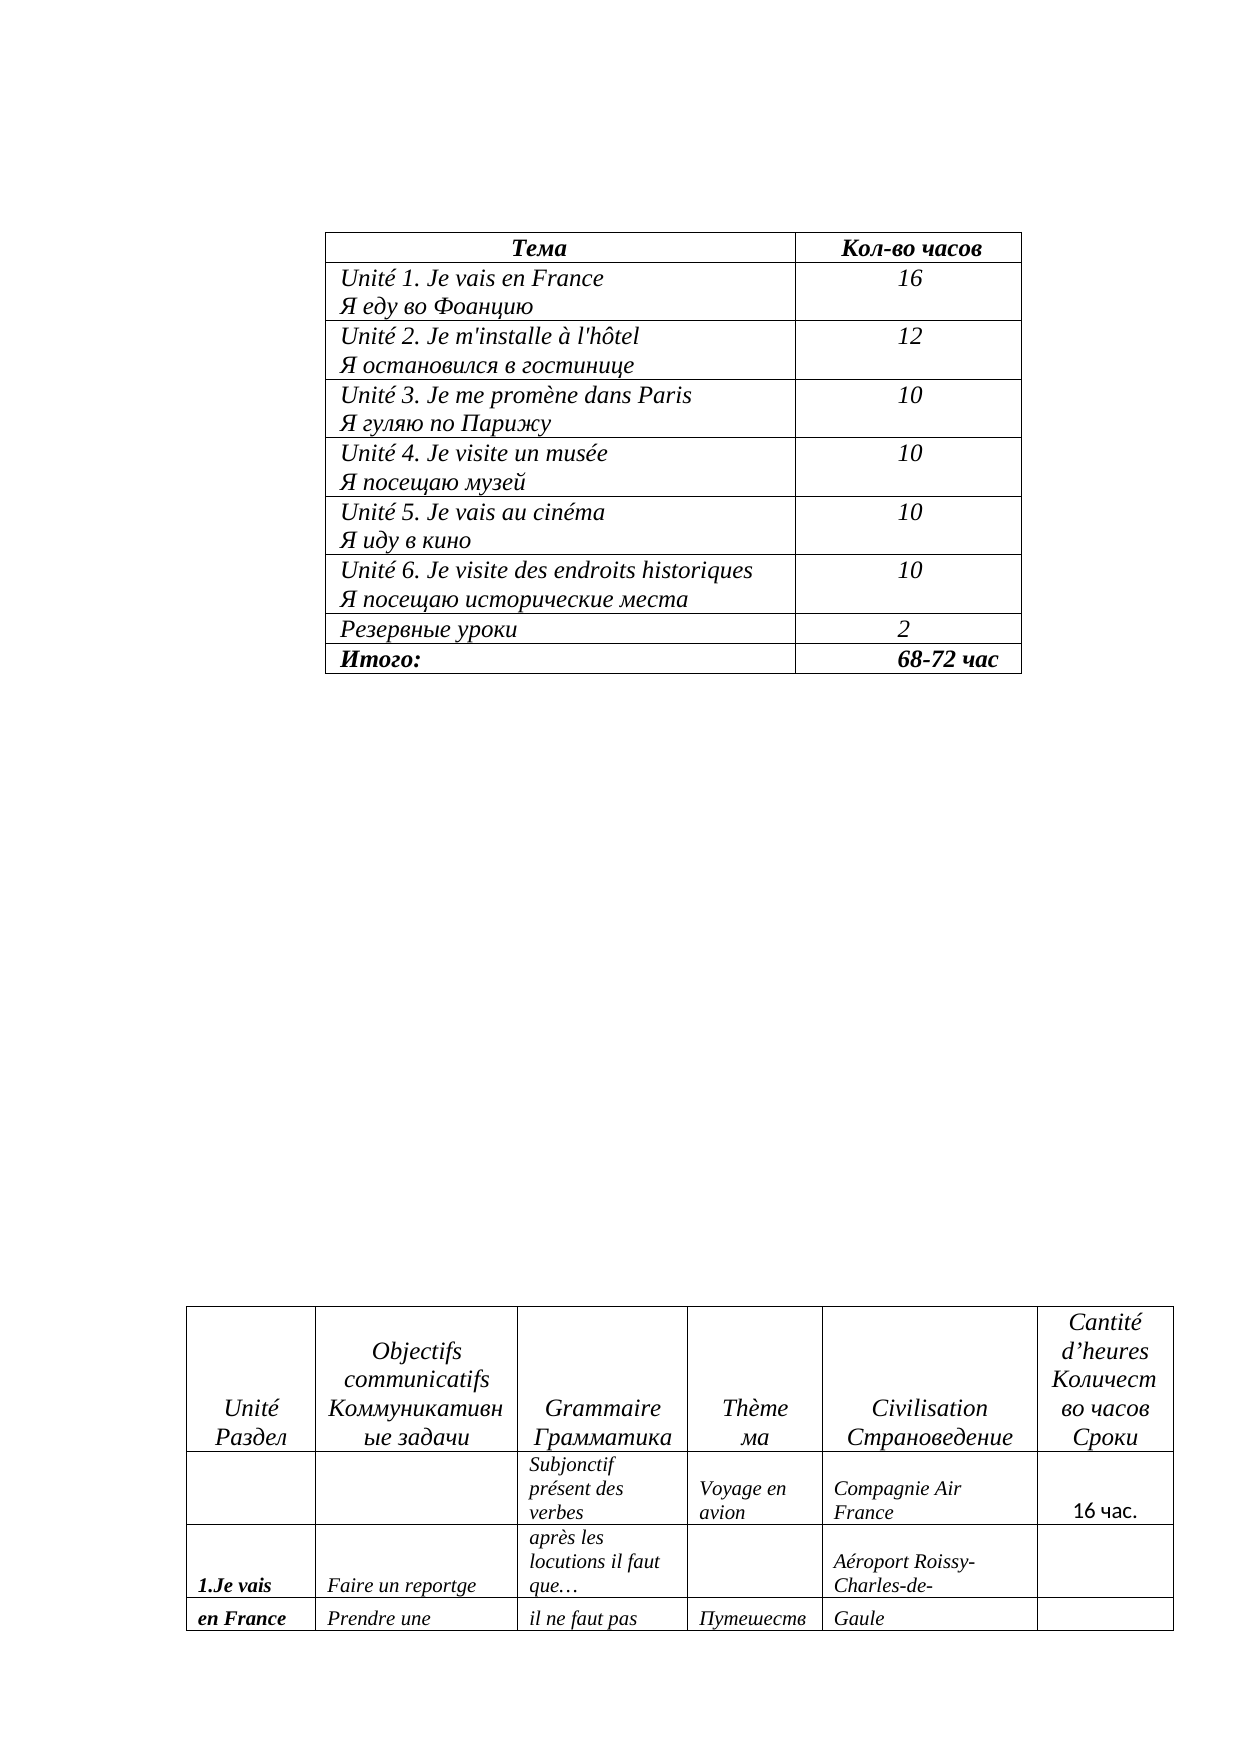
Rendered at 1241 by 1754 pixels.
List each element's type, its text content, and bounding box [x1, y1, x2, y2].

table_header Cantité d’heures Количество часов Сроки [1038, 1307, 1173, 1451]
table_cell [316, 1452, 517, 1524]
table_header Кол-во часов [796, 233, 1021, 262]
table_cell Gaule [823, 1598, 1037, 1630]
table_cell après les locutions il faut que… [518, 1525, 687, 1597]
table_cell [187, 1598, 315, 1630]
table_cell Subjonctif présent des verbes [518, 1452, 687, 1524]
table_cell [316, 1598, 517, 1630]
table_cell Unité 4. Je visite un musée Я посещаю музей [326, 438, 795, 496]
table_cell Aéroport Roissy-Charles-de- [823, 1525, 1037, 1597]
table_cell Unité 6. Je visite des endroits historiques Я посещаю исторические места [326, 555, 795, 613]
table_cell [1038, 1525, 1173, 1597]
table_header Civilisation Страноведение [823, 1307, 1037, 1451]
table_cell Compagnie Air France [823, 1452, 1037, 1524]
table_cell Итого: [326, 644, 795, 672]
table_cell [688, 1598, 822, 1630]
table_header Objectifs communicatifs Коммуникативные задачи [316, 1307, 517, 1451]
table_cell Unité 5. Je vais au cinéma Я иду в кино [326, 497, 795, 554]
table_cell [187, 1452, 315, 1524]
table_header Grammaire Грамматика [518, 1307, 687, 1451]
table_cell [1038, 1598, 1173, 1630]
table_header Thème ма [688, 1307, 822, 1451]
table_cell 2 [796, 614, 1021, 643]
table_cell Резервные уроки [326, 614, 795, 643]
table_cell 68-72 час [796, 644, 1021, 672]
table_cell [518, 1598, 687, 1630]
table_header Unité Раздел [187, 1307, 315, 1451]
table_cell 10 [796, 555, 1021, 613]
table_cell 1.Je vais [187, 1525, 315, 1597]
table_cell Unité 3. Je me promène dans Paris Я гуляю по Парижу [326, 380, 795, 437]
table_header Тема [326, 233, 795, 262]
table_cell 16 час. [1038, 1452, 1173, 1524]
table_cell 16 [796, 263, 1021, 320]
table_cell 12 [796, 321, 1021, 379]
table_cell [688, 1525, 822, 1597]
table_cell Unité 2. Je m'installe à l'hôtel Я остановился в гостинице [326, 321, 795, 379]
table_cell Faire un reportge [316, 1525, 517, 1597]
table_cell 10 [796, 380, 1021, 437]
table_cell Voyage en avion [688, 1452, 822, 1524]
table_cell Unité 1. Je vais en France Я еду во Фоанцию [326, 263, 795, 320]
table_cell 10 [796, 438, 1021, 496]
table_cell 10 [796, 497, 1021, 554]
